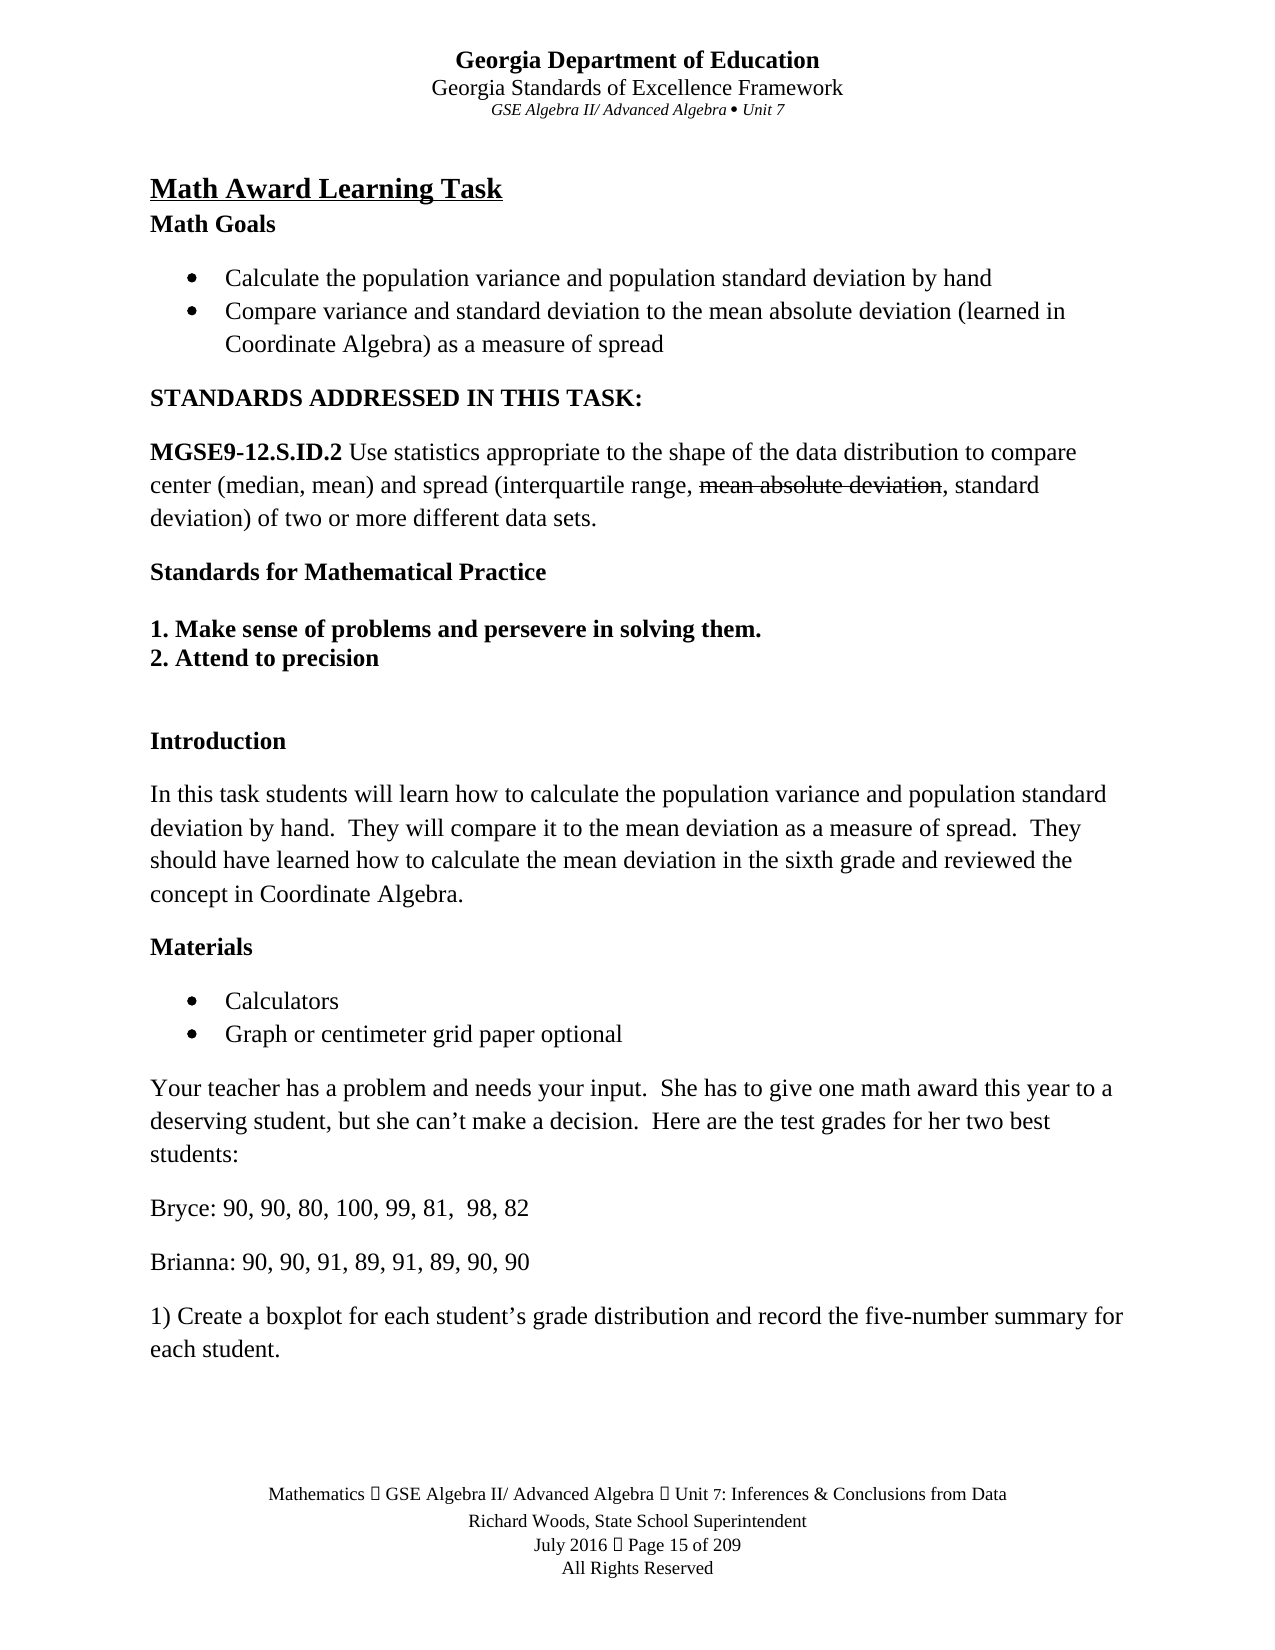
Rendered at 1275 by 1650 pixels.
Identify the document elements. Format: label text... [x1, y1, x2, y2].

text Introduction [150, 726, 1125, 754]
text 1. Make sense of problems and persevere in solving them. [150, 614, 1125, 643]
text In this task students will learn how to calculate the population variance and population standard deviation by hand. They will compare it to the mean deviation as a measure of spread. They should have learned how to calculate the mean deviation in the sixth grade and reviewed the concept in Coordinate Algebra. [150, 779, 1125, 907]
text 1) Create a boxplot for each student’s grade distribution and record the five-number summary for each student. [150, 1301, 1125, 1363]
text STANDARDS ADDRESSED IN THIS TASK: [150, 383, 1125, 412]
list Calculators [187, 986, 1125, 1015]
text Materials [150, 932, 1125, 961]
text 2. Attend to precision [150, 643, 1125, 672]
text Brianna: 90, 90, 91, 89, 91, 89, 90, 90 [150, 1247, 1125, 1276]
text Math Goals [150, 209, 1125, 238]
text Your teacher has a problem and needs your input. She has to give one math award this year to a deserving student, but she can’t make a decision. Here are the test grades for her two best students: [150, 1073, 1125, 1168]
list Graph or centimeter grid paper optional [187, 1019, 1125, 1048]
list Calculate the population variance and population standard deviation by hand [187, 263, 1125, 292]
text MGSE9-12.S.ID.2 Use statistics appropriate to the shape of the data distribution to compare center (median, mean) and spread (interquartile range, mean absolute deviation, standard deviation) of two or more different data sets. [150, 437, 1125, 532]
text Bryce: 90, 90, 80, 100, 99, 81, 98, 82 [150, 1193, 1125, 1222]
list Compare variance and standard deviation to the mean absolute deviation (learned in Coordinate Algebra) as a measure of spread [187, 296, 1125, 358]
text Standards for Mathematical Practice [150, 557, 1125, 586]
subtitle Math Award Learning Task [150, 171, 1125, 204]
